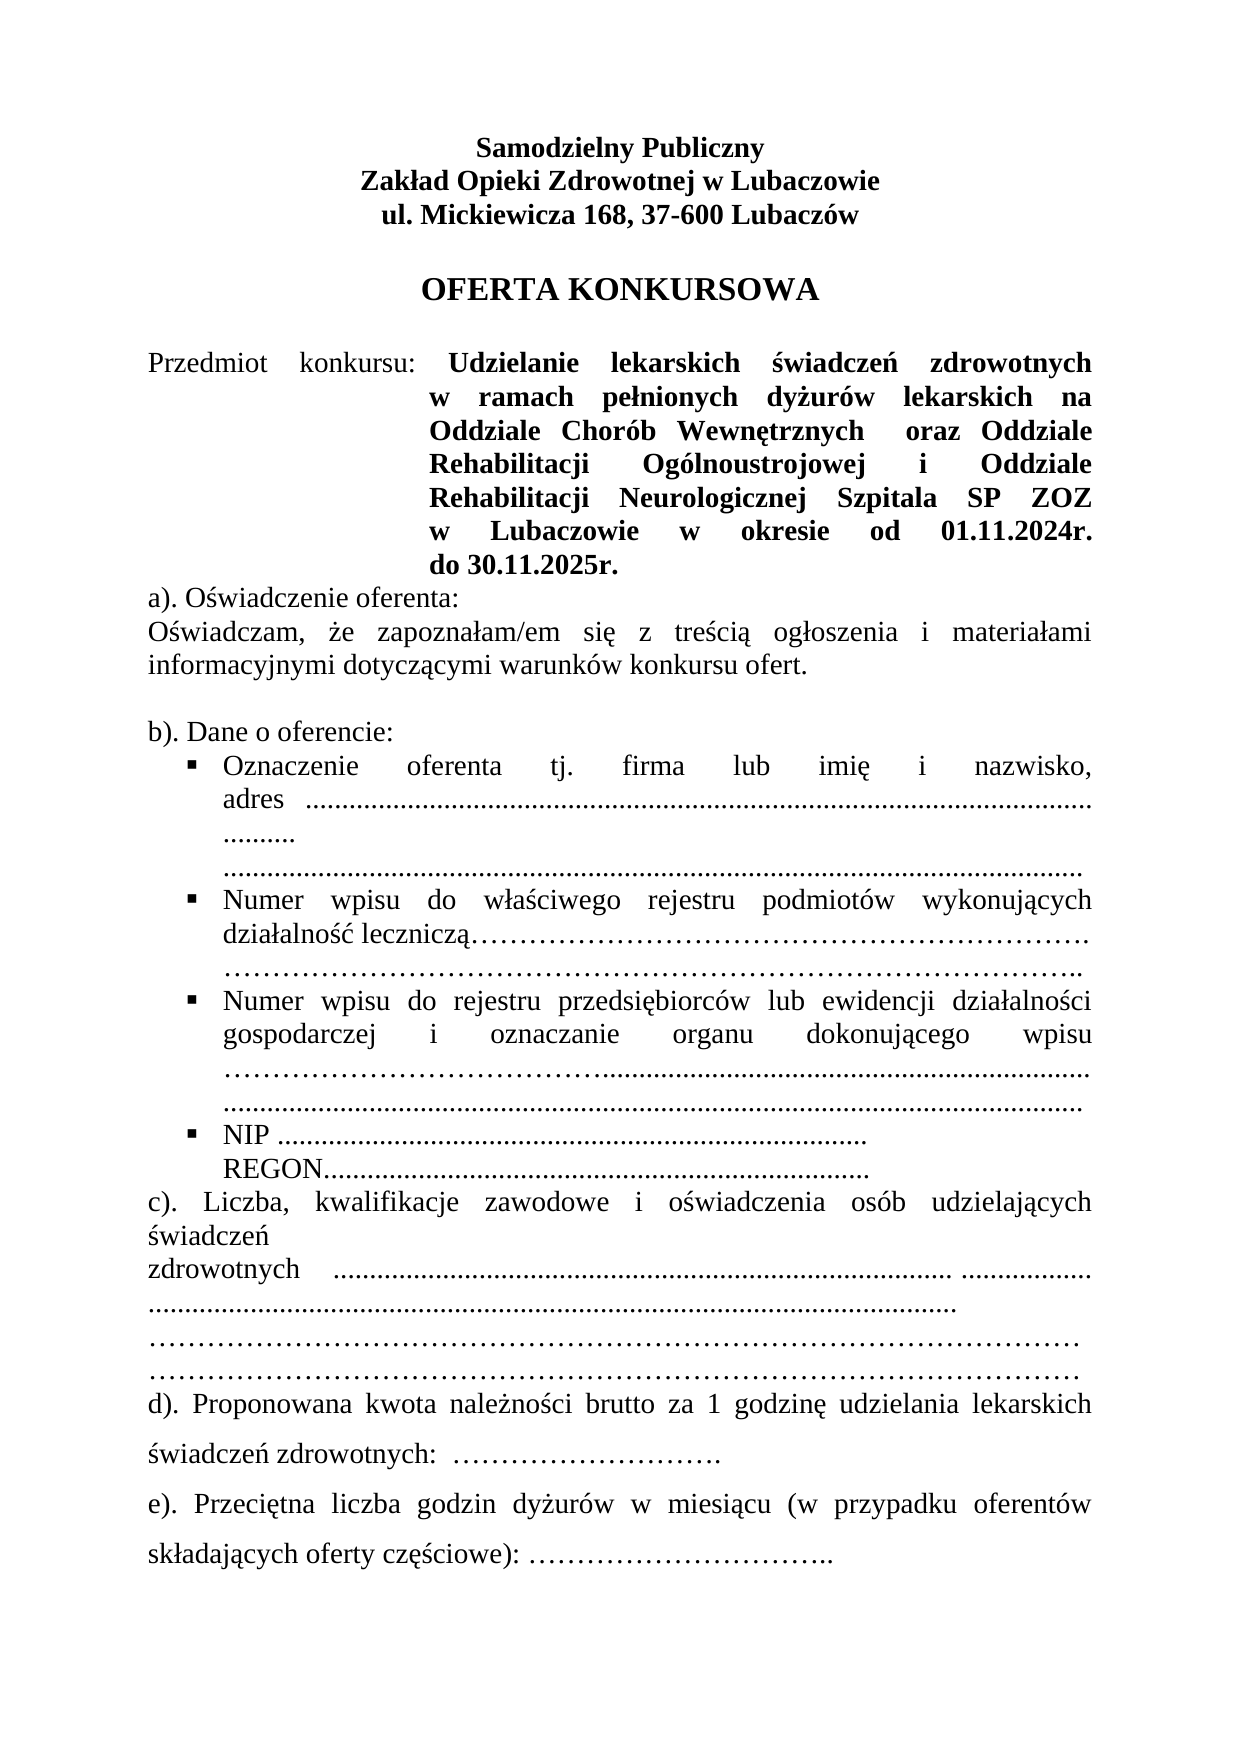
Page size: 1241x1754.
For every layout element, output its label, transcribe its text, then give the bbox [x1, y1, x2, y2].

text OFERTA KONKURSOWA [148, 269, 1092, 307]
list Numer wpisu do właściwego rejestru podmiotów wykonujących działalność leczniczą………………………………………………………. [185, 882, 1092, 949]
text …………………………………………………………………………………… [148, 1352, 1092, 1386]
text ul. Mickiewicza 168, 37-600 Lubaczów [148, 197, 1092, 231]
list Numer wpisu do rejestru przedsiębiorców lub ewidencji działalności gospodarczej i oznaczanie organu dokonującego wpisu …………………………………......................................................................................................................................................................................... [185, 983, 1092, 1117]
text …………………………………………………………………………………… [148, 1319, 1092, 1352]
text REGON........................................................................... [223, 1151, 1092, 1184]
list NIP ................................................................................. [185, 1117, 1092, 1151]
text c). Liczba, kwalifikacje zawodowe i oświadczenia osób udzielających świadczeń zdrowotnych ..................................................................................... ................................................................................................................................. [148, 1184, 1092, 1319]
text Oświadczam, że zapoznałam/em się z treścią ogłoszenia i materiałami informacyjnymi dotyczącymi warunków konkursu ofert. [148, 614, 1092, 681]
text ...................................................................................................................... [223, 849, 1092, 882]
text a). Oświadczenie oferenta: [148, 580, 1092, 614]
title Samodzielny Publiczny [148, 130, 1092, 163]
text …………………………………………………………………………….. [223, 949, 1092, 983]
text d). Proponowana kwota należności brutto za 1 godzinę udzielania lekarskich świadczeń zdrowotnych: ………………………. [148, 1386, 1092, 1469]
text b). Dane o oferencie: [148, 714, 1092, 748]
text e). Przeciętna liczba godzin dyżurów w miesiącu (w przypadku oferentów składających oferty częściowe): ………………………….. [148, 1486, 1092, 1570]
list Oznaczenie oferenta tj. firma lub imię i nazwisko, adres ...................................................................................................................... [185, 748, 1092, 849]
text Zakład Opieki Zdrowotnej w Lubaczowie [148, 163, 1092, 197]
text Przedmiot konkursu: Udzielanie lekarskich świadczeń zdrowotnych w ramach pełnionych dyżurów lekarskich na Oddziale Chorób Wewnętrznych oraz Oddziale Rehabilitacji Ogólnoustrojowej i Oddziale Rehabilitacji Neurologicznej Szpitala SP ZOZ w Lubaczowie w okresie od 01.11.2024r. do 30.11.2025r. [148, 346, 1092, 580]
